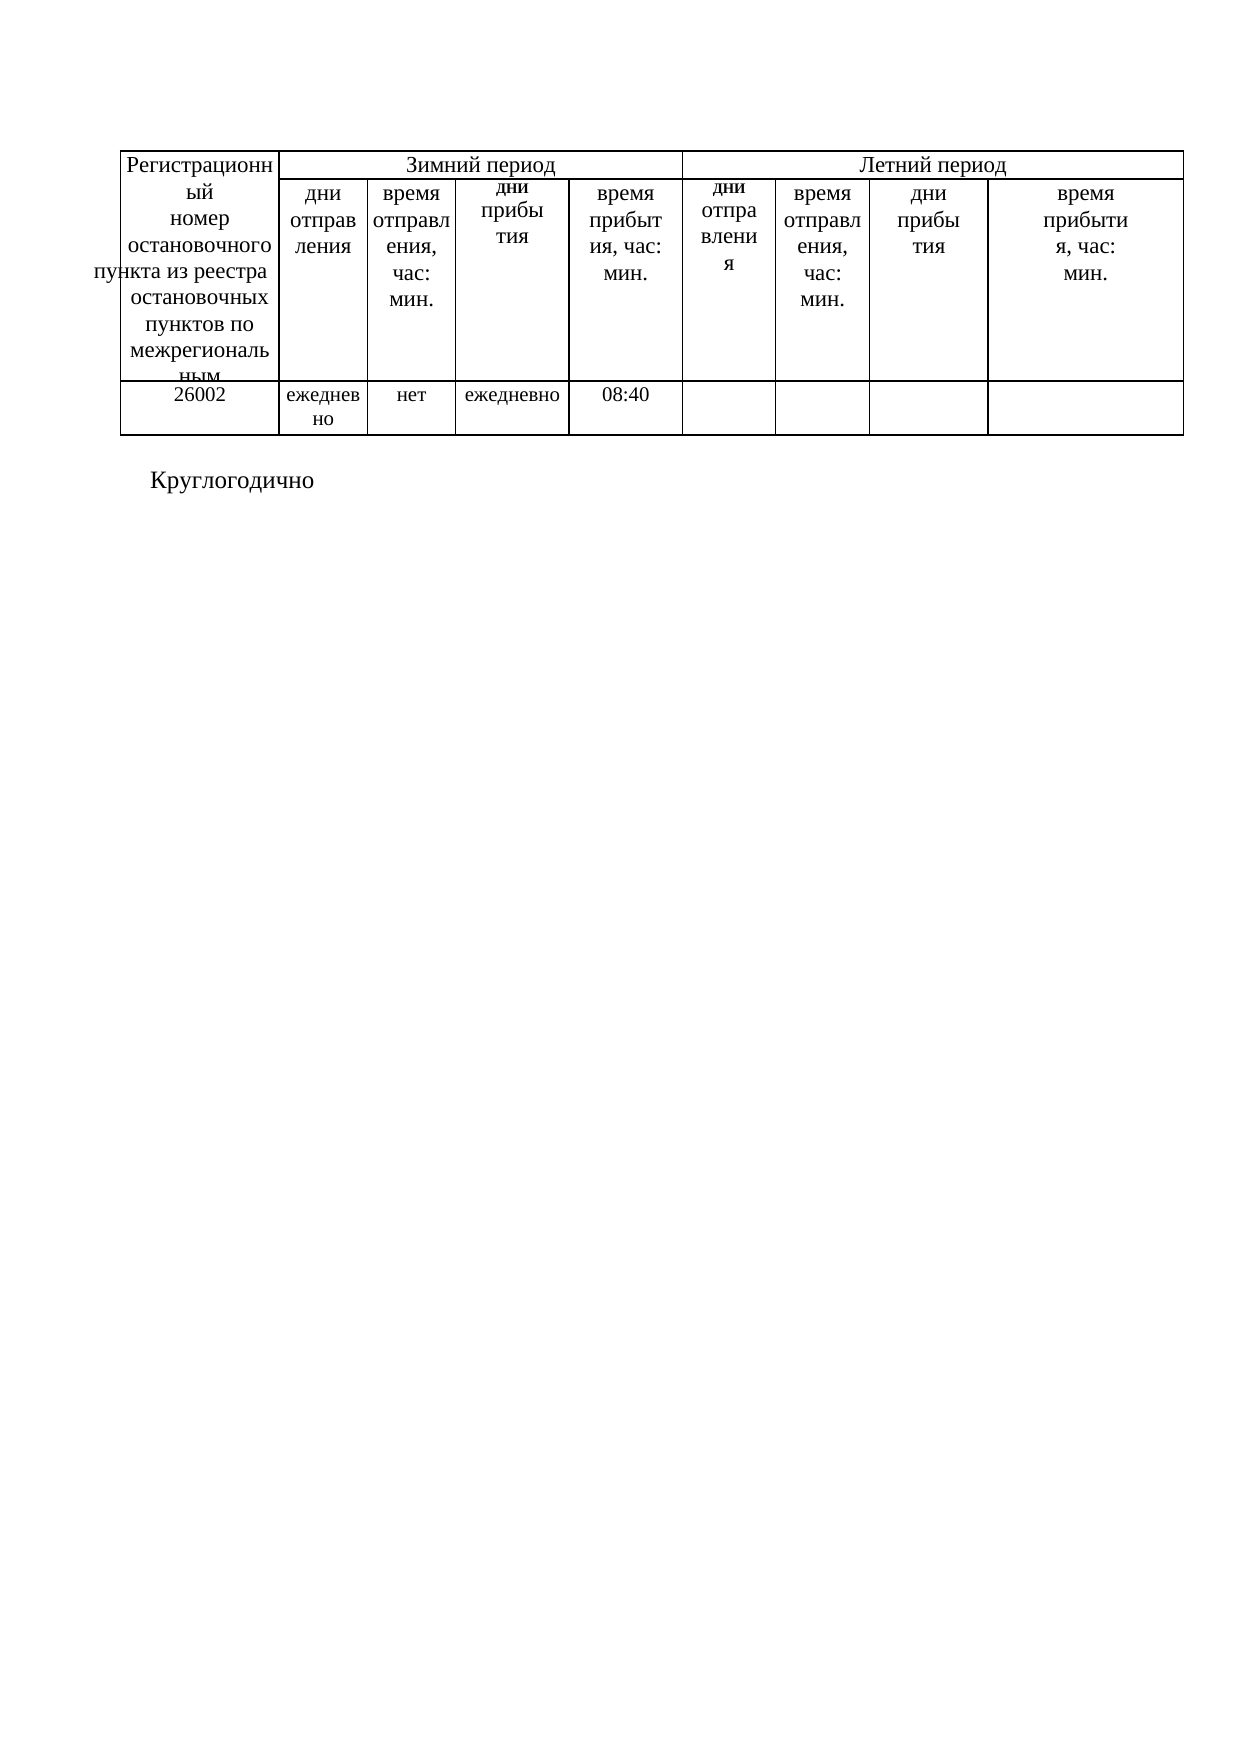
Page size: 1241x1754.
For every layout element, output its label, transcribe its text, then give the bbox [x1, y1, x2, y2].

table_cell ежедневно [280, 382, 367, 434]
table_cell [989, 382, 1183, 434]
table_cell 08:40 [570, 382, 682, 434]
table_cell ДНИ отпра влени я [683, 180, 775, 380]
table_cell ежедневно [456, 382, 568, 434]
table_header Регистрационный номер остановочного пункта из реестра остановочных пунктов по межрегиональным маршрутам регулярных перевозок [121, 152, 278, 380]
table_cell дни прибы тия [870, 180, 987, 380]
table_cell [776, 382, 869, 434]
table_cell нет [368, 382, 455, 434]
table_cell 26002 [121, 382, 278, 434]
table_header Зимний период [280, 152, 682, 178]
table_cell [683, 382, 775, 434]
table_cell время отправл ения, час: мин. [776, 180, 869, 380]
table_cell дни отправ ления [280, 180, 367, 380]
table_cell время прибыт ия, час: мин. [570, 180, 682, 380]
table_cell ДНИ прибы тия [456, 180, 568, 380]
table_cell время прибыти я, час: мин. [989, 180, 1183, 380]
table_header Летний период [683, 152, 1183, 178]
table_cell [870, 382, 987, 434]
table_cell время отправл ения, час: мин. [368, 180, 455, 380]
text Круглогодично [150, 465, 1090, 493]
